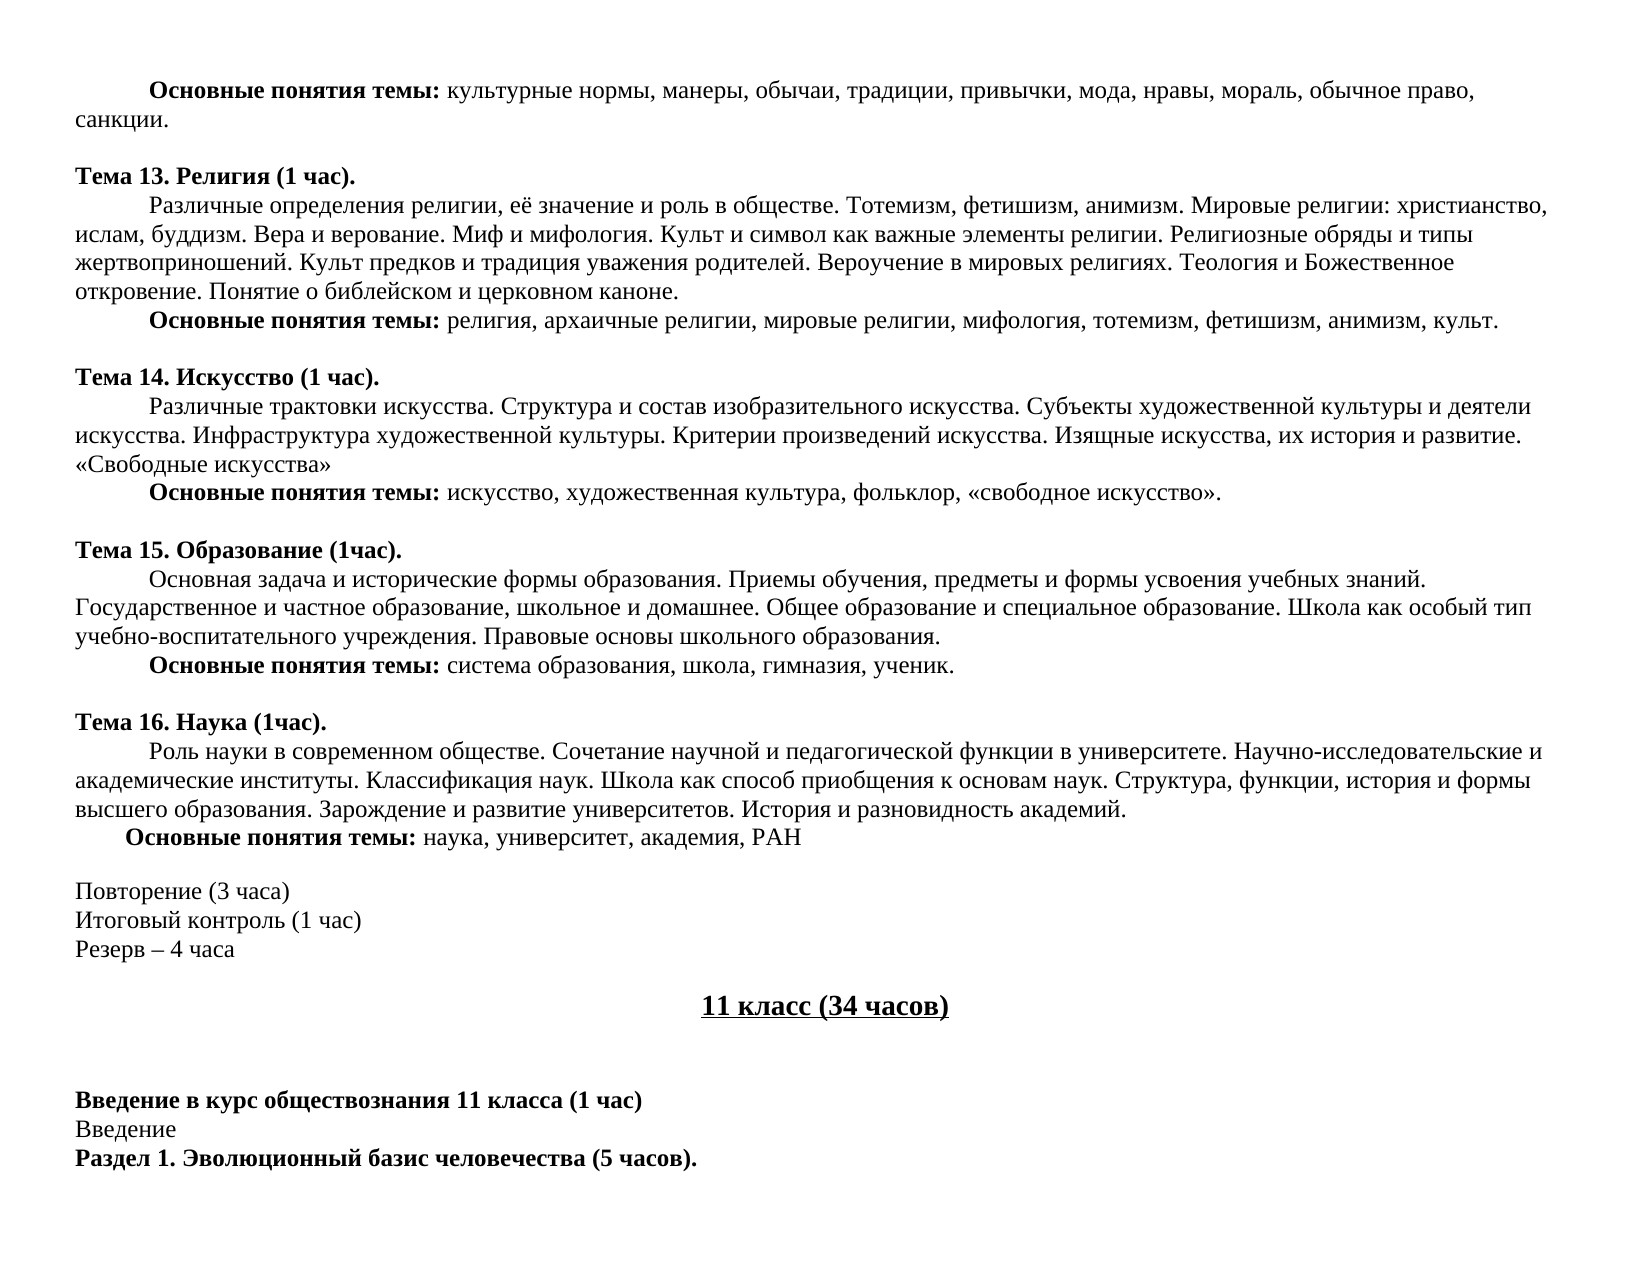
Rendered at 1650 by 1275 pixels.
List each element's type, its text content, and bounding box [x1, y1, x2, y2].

text Повторение (3 часа) [75, 876, 1575, 905]
text Основные понятия темы: культурные нормы, манеры, обычаи, традиции, привычки, мода, нравы, мораль, обычное право, санкции. [75, 75, 1575, 132]
text Различные трактовки искусства. Структура и состав изобразительного искусства. Субъекты художественной культуры и деятели искусства. Инфраструктура художественной культуры. Критерии произведений искусства. Изящные искусства, их история и развитие. «Свободные искусства» [75, 391, 1575, 477]
text Основные понятия темы: наука, университет, академия, РАН [75, 822, 1575, 851]
text Тема 14. Искусство (1 час). [75, 362, 1575, 391]
text Введение в курс обществознания 11 класса (1 час) [75, 1085, 1575, 1114]
text Тема 15. Образование (1час). [75, 535, 1575, 564]
text Основные понятия темы: система образования, школа, гимназия, ученик. [75, 650, 1575, 679]
text Основная задача и исторические формы образования. Приемы обучения, предметы и формы усвоения учебных знаний. Государственное и частное образование, школьное и домашнее. Общее образование и специальное образование. Школа как особый тип учебно-воспитательного учреждения. Правовые основы школьного образования. [75, 564, 1575, 650]
text Итоговый контроль (1 час) [75, 905, 1575, 934]
subtitle 11 класс (34 часов) [75, 988, 1575, 1021]
text Резерв – 4 часа [75, 934, 1575, 963]
text Тема 16. Наука (1час). [75, 707, 1575, 736]
text Основные понятия темы: искусство, художественная культура, фольклор, «свободное искусство». [75, 477, 1575, 506]
text Роль науки в современном обществе. Сочетание научной и педагогической функции в университете. Научно-исследовательские и академические институты. Классификация наук. Школа как способ приобщения к основам наук. Структура, функции, история и формы высшего образования. Зарождение и развитие университетов. История и разновидность академий. [75, 736, 1575, 822]
text Введение [75, 1114, 1575, 1143]
text Различные определения религии, её значение и роль в обществе. Тотемизм, фетишизм, анимизм. Мировые религии: христианство, ислам, буддизм. Вера и верование. Миф и мифология. Культ и символ как важные элементы религии. Религиозные обряды и типы жертвоприношений. Культ предков и традиция уважения родителей. Вероучение в мировых религиях. Теология и Божественное откровение. Понятие о библейском и церковном каноне. [75, 190, 1575, 305]
text Раздел 1. Эволюционный базис человечества (5 часов). [75, 1143, 1575, 1172]
text Основные понятия темы: религия, архаичные религии, мировые религии, мифология, тотемизм, фетишизм, анимизм, культ. [75, 305, 1575, 334]
text Тема 13. Религия (1 час). [75, 161, 1575, 190]
